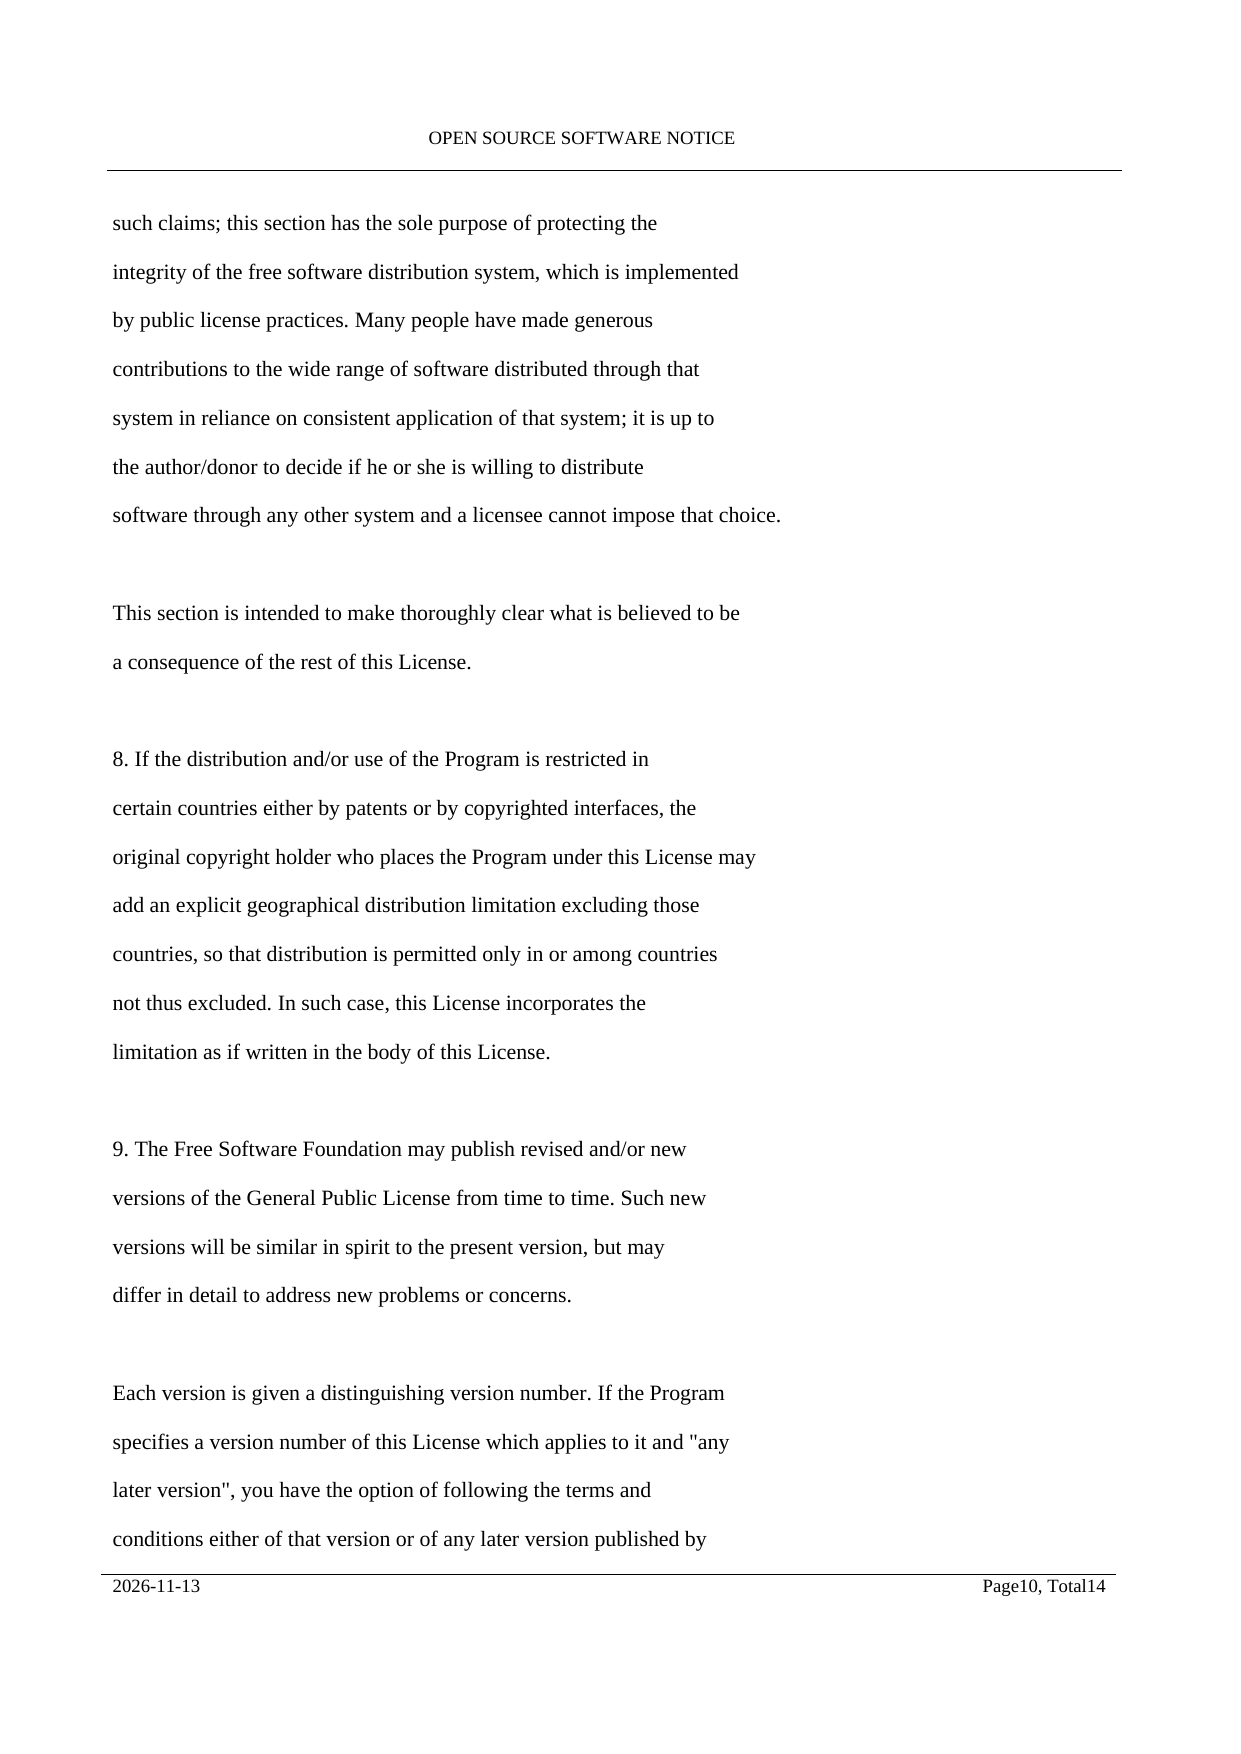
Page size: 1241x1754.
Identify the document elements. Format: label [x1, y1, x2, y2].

text [112, 206, 1128, 1555]
